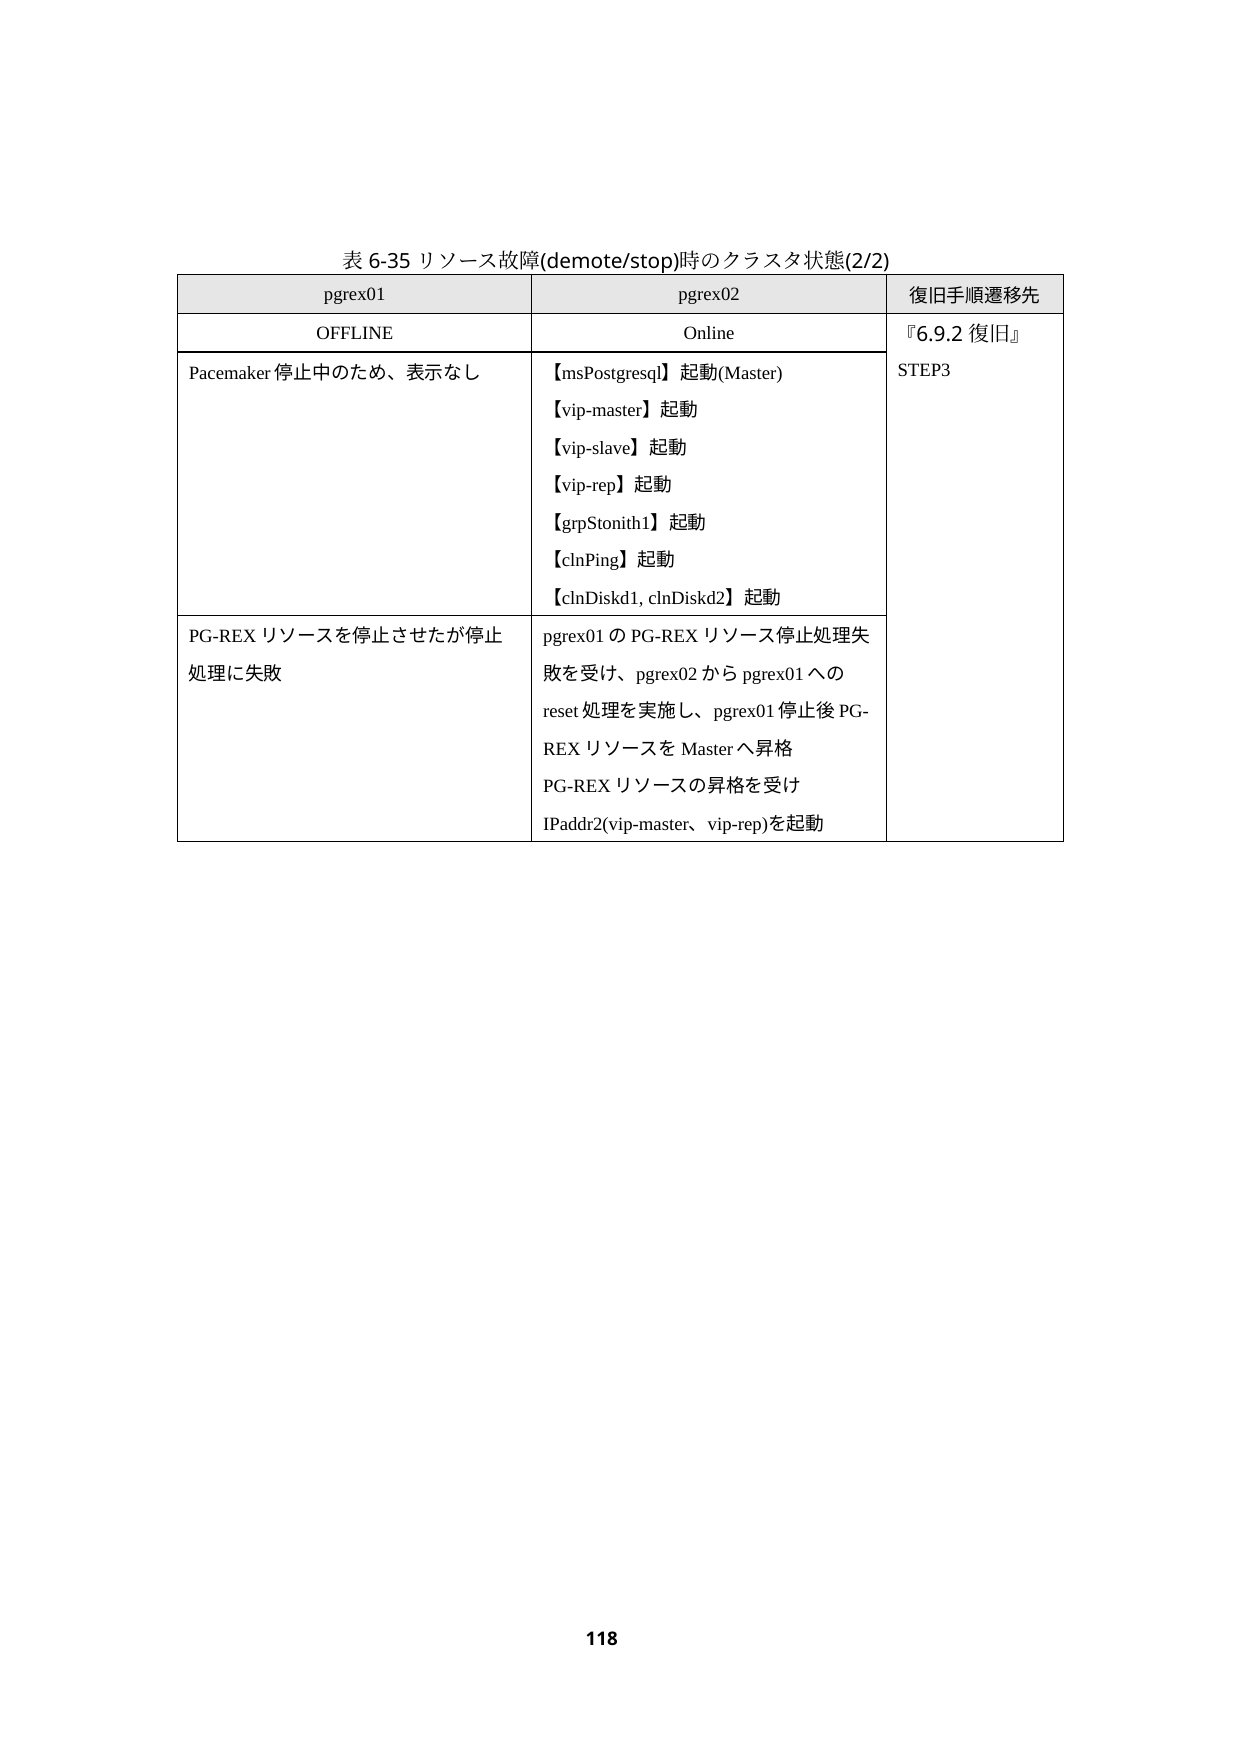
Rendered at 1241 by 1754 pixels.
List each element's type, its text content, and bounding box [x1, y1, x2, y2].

table_header pgrex02 [532, 275, 886, 313]
table_header pgrex01 [178, 275, 531, 313]
table_header 復旧手順遷移先 [887, 275, 1063, 313]
table_cell OFFLINE [178, 314, 531, 351]
table_cell pgrex01のPG-REXリソース停止処理失敗を受け、pgrex02からpgrex01へのreset処理を実施し、pgrex01停止後PG-REXリソースをMasterへ昇格 PG-REXリソースの昇格を受けIPaddr2(vip-master、vip-rep)を起動 [532, 616, 886, 841]
table_cell 『6.9.2 復旧』 STEP3 [887, 314, 1063, 841]
table_cell 【msPostgresql】起動(Master) 【vip-master】起動 【vip-slave】起動 【vip-rep】起動 【grpStonith1】起動 【clnPing】起動 【clnDiskd1, clnDiskd2】起動 [532, 353, 886, 615]
table_cell Pacemaker停止中のため、表示なし [178, 353, 531, 615]
table_cell PG-REXリソースを停止させたが停止処理に失敗 [178, 616, 531, 841]
table_cell Online [532, 314, 886, 351]
